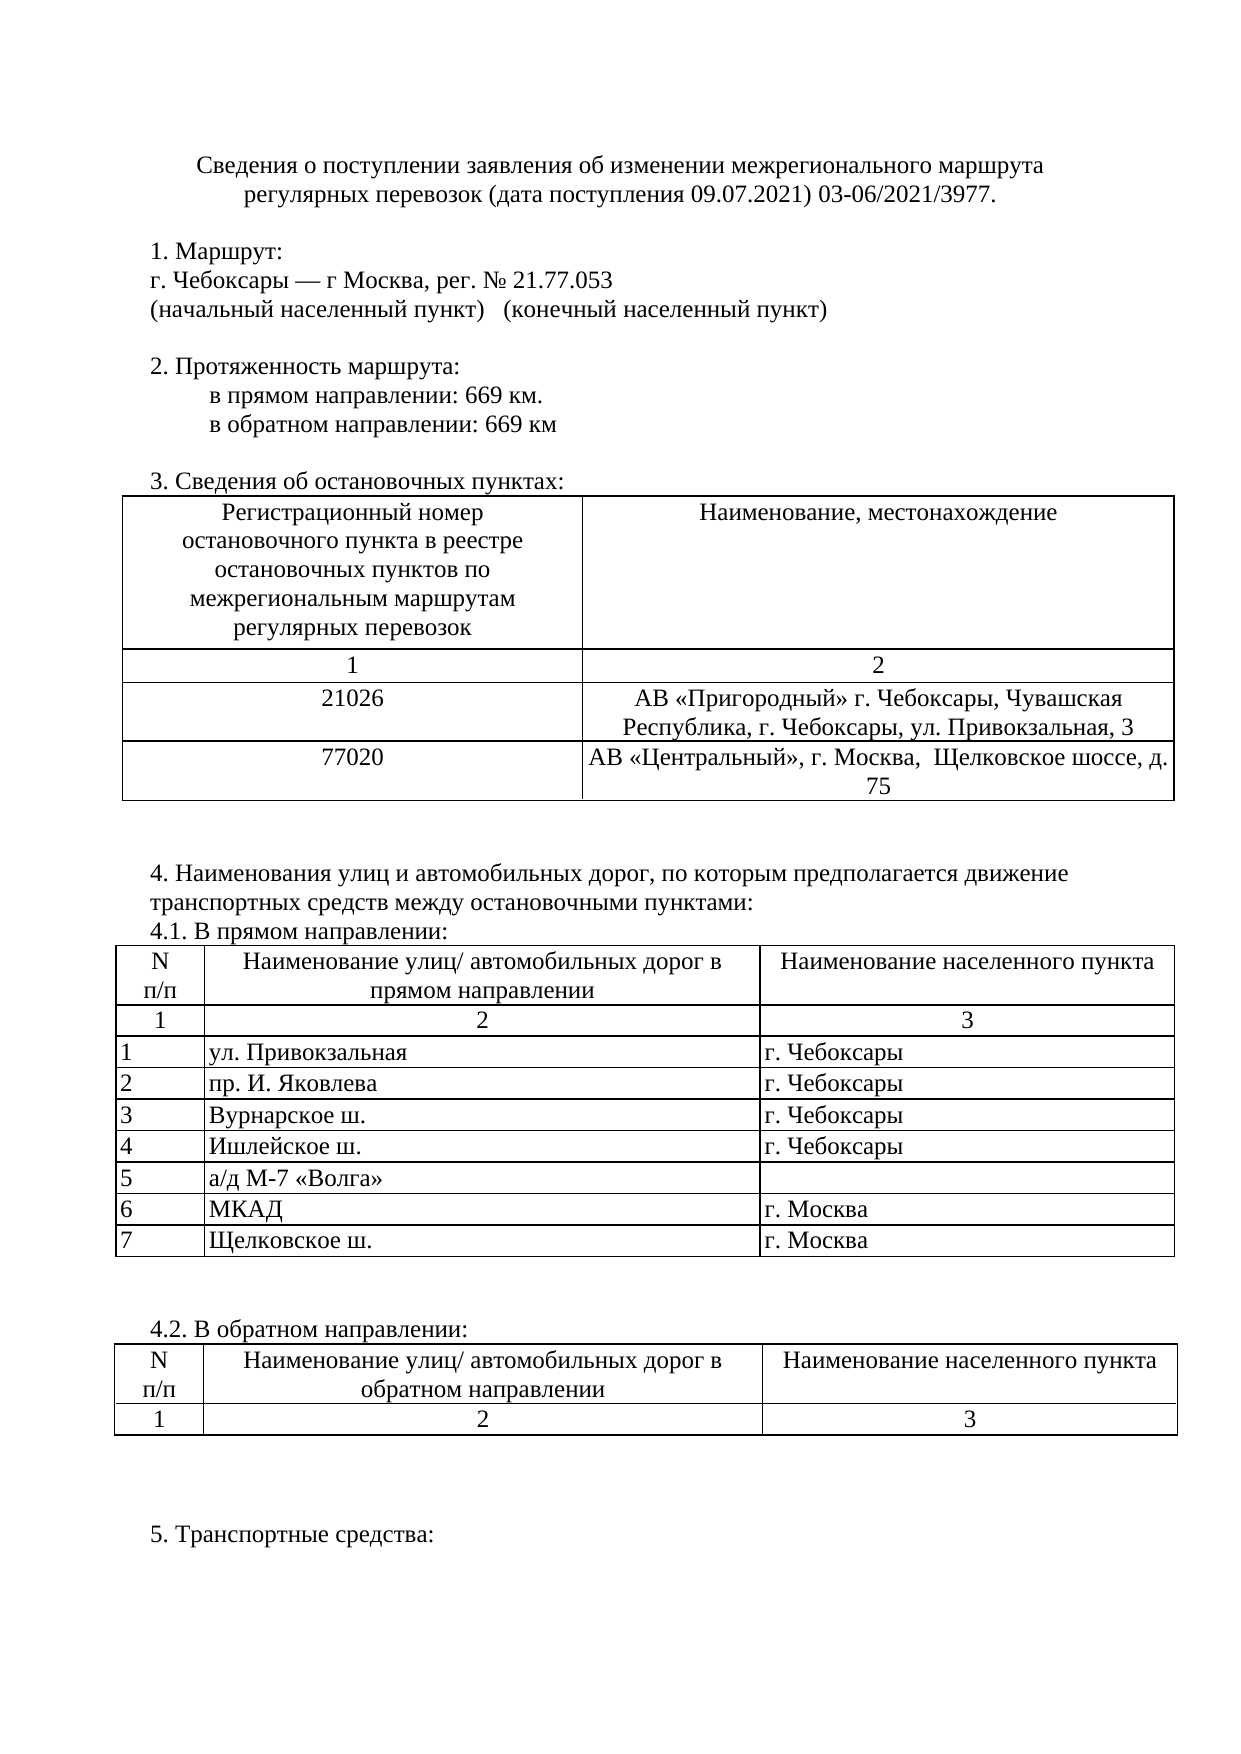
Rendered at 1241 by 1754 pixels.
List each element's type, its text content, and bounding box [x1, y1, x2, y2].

text 4.1. В прямом направлении: [150, 916, 1090, 945]
table_header N п/п [115, 1345, 203, 1402]
table_cell 2 [117, 1068, 204, 1098]
table_cell АВ «Центральный», г. Москва, Щелковское шоссе, д. 75 [583, 742, 1173, 799]
table_cell 4 [117, 1131, 204, 1161]
table_cell г. Чебоксары [761, 1068, 1174, 1098]
table_header Наименование населенного пункта [763, 1345, 1177, 1402]
table_header Наименование населенного пункта [761, 946, 1174, 1004]
table_cell 2 [204, 1404, 762, 1434]
table_cell 2 [583, 650, 1173, 681]
table_cell 2 [205, 1006, 759, 1035]
table_header Наименование улиц/ автомобильных дорог в обратном направлении [204, 1345, 762, 1402]
table_cell г. Чебоксары [761, 1100, 1174, 1130]
table_cell Ишлейское ш. [205, 1131, 759, 1161]
table_cell 1 [117, 1037, 204, 1067]
table_cell 77020 [123, 742, 582, 799]
table_cell пр. И. Яковлева [205, 1068, 759, 1098]
table_cell [761, 1163, 1174, 1193]
table_cell г. Чебоксары [761, 1131, 1174, 1161]
text 4. Наименования улиц и автомобильных дорог, по которым предполагается движение транспортных средств между остановочными пунктами: [150, 858, 1090, 916]
table_cell 21026 [123, 683, 582, 740]
table_header N п/п [117, 946, 204, 1004]
table_cell а/д М-7 «Волга» [205, 1163, 759, 1193]
table_cell 3 [117, 1100, 204, 1130]
table_cell 6 [117, 1194, 204, 1224]
table_cell 3 [761, 1006, 1174, 1035]
text Сведения о поступлении заявления об изменении межрегионального маршрута регулярных перевозок (дата поступления 09.07.2021) 03-06/2021/3977. [150, 150, 1090, 207]
table_cell 5 [117, 1163, 204, 1193]
table_cell Вурнарское ш. [205, 1100, 759, 1130]
table_cell 1 [123, 650, 582, 681]
table_header Наименование улиц/ автомобильных дорог в прямом направлении [205, 946, 759, 1004]
text 1. Маршрут: [150, 236, 1090, 265]
table_cell г. Москва [761, 1226, 1174, 1256]
table_cell Щелковское ш. [205, 1226, 759, 1256]
text г. Чебоксары — г Москва, рег. № 21.77.053 [150, 265, 1090, 294]
text 2. Протяженность маршрута: [150, 351, 1090, 380]
table_cell ул. Привокзальная [205, 1037, 759, 1067]
table_cell АВ «Пригородный» г. Чебоксары, Чувашская Республика, г. Чебоксары, ул. Привокзальная, 3 [583, 683, 1173, 740]
text 3. Сведения об остановочных пунктах: [150, 466, 1090, 495]
text 5. Транспортные средства: [150, 1519, 1090, 1548]
table_cell 3 [763, 1403, 1177, 1434]
table_cell г. Чебоксары [761, 1037, 1174, 1067]
text в обратном направлении: 669 км [150, 409, 1090, 437]
text в прямом направлении: 669 км. [150, 380, 1090, 409]
table_header Наименование, местонахождение [583, 497, 1173, 648]
text (начальный населенный пункт) (конечный населенный пункт) [150, 294, 1090, 322]
text 4.2. В обратном направлении: [150, 1314, 1090, 1343]
table_cell г. Москва [761, 1194, 1174, 1224]
table_cell 1 [115, 1404, 203, 1434]
table_header Регистрационный номер остановочного пункта в реестре остановочных пунктов по межрегиональным маршрутам регулярных перевозок [123, 497, 582, 648]
table_cell МКАД [205, 1194, 759, 1224]
table_cell 1 [117, 1006, 204, 1035]
table_cell 7 [117, 1226, 204, 1256]
